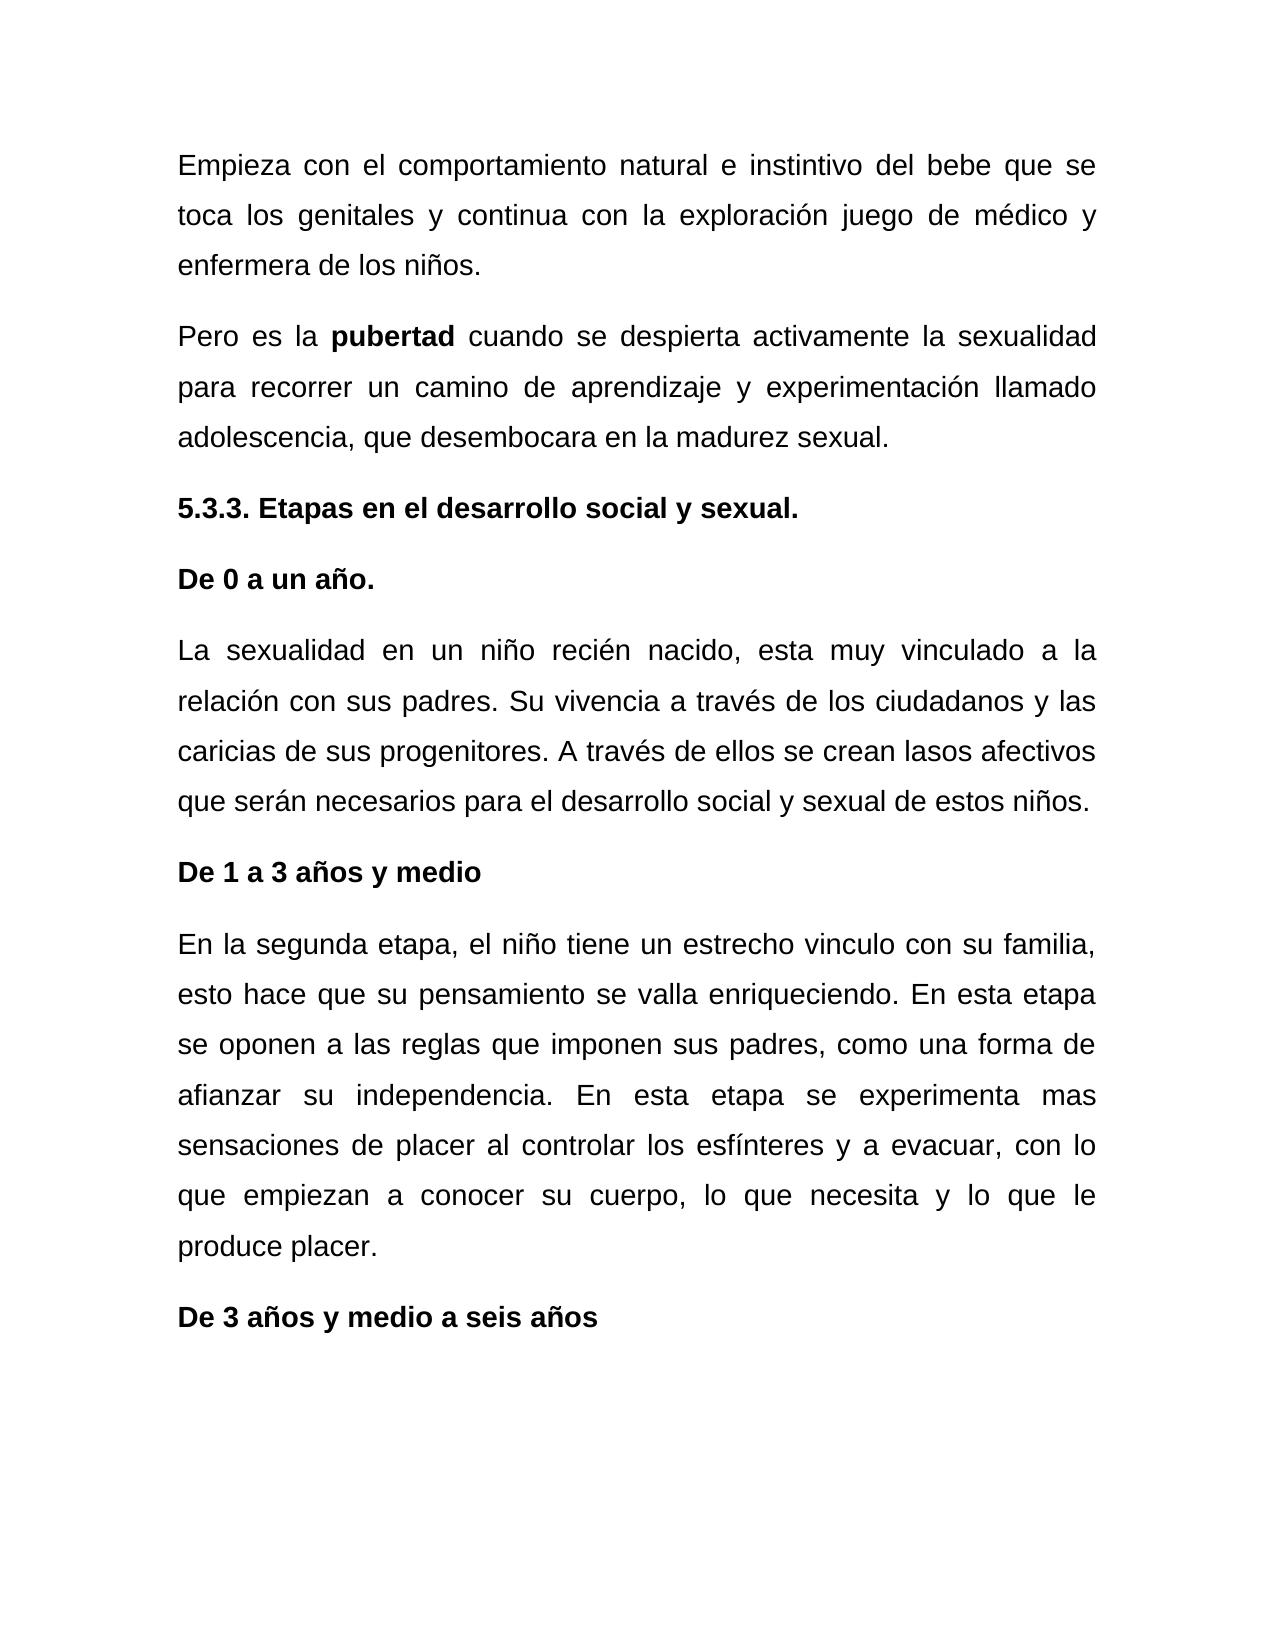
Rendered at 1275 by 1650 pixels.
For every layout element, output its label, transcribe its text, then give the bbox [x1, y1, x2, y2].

text 5.3.3. Etapas en el desarrollo social y sexual. [177, 491, 1098, 525]
text La sexualidad en un niño recién nacido, esta muy vinculado a la relación con sus padres. Su vivencia a través de los ciudadanos y las caricias de sus progenitores. A través de ellos se crean lasos afectivos que serán necesarios para el desarrollo social y sexual de estos niños. [177, 633, 1098, 818]
text De 0 a un año. [177, 562, 1098, 596]
text Pero es la pubertad cuando se despierta activamente la sexualidad para recorrer un camino de aprendizaje y experimentación llamado adolescencia, que desembocara en la madurez sexual. [177, 319, 1098, 453]
text De 3 años y medio a seis años [177, 1300, 1098, 1333]
text De 1 a 3 años y medio [177, 856, 1098, 889]
text Empieza con el comportamiento natural e instintivo del bebe que se toca los genitales y continua con la exploración juego de médico y enfermera de los niños. [177, 148, 1098, 282]
text En la segunda etapa, el niño tiene un estrecho vinculo con su familia, esto hace que su pensamiento se valla enriqueciendo. En esta etapa se oponen a las reglas que imponen sus padres, como una forma de afianzar su independencia. En esta etapa se experimenta mas sensaciones de placer al controlar los esfínteres y a evacuar, con lo que empiezan a conocer su cuerpo, lo que necesita y lo que le produce placer. [177, 927, 1098, 1262]
